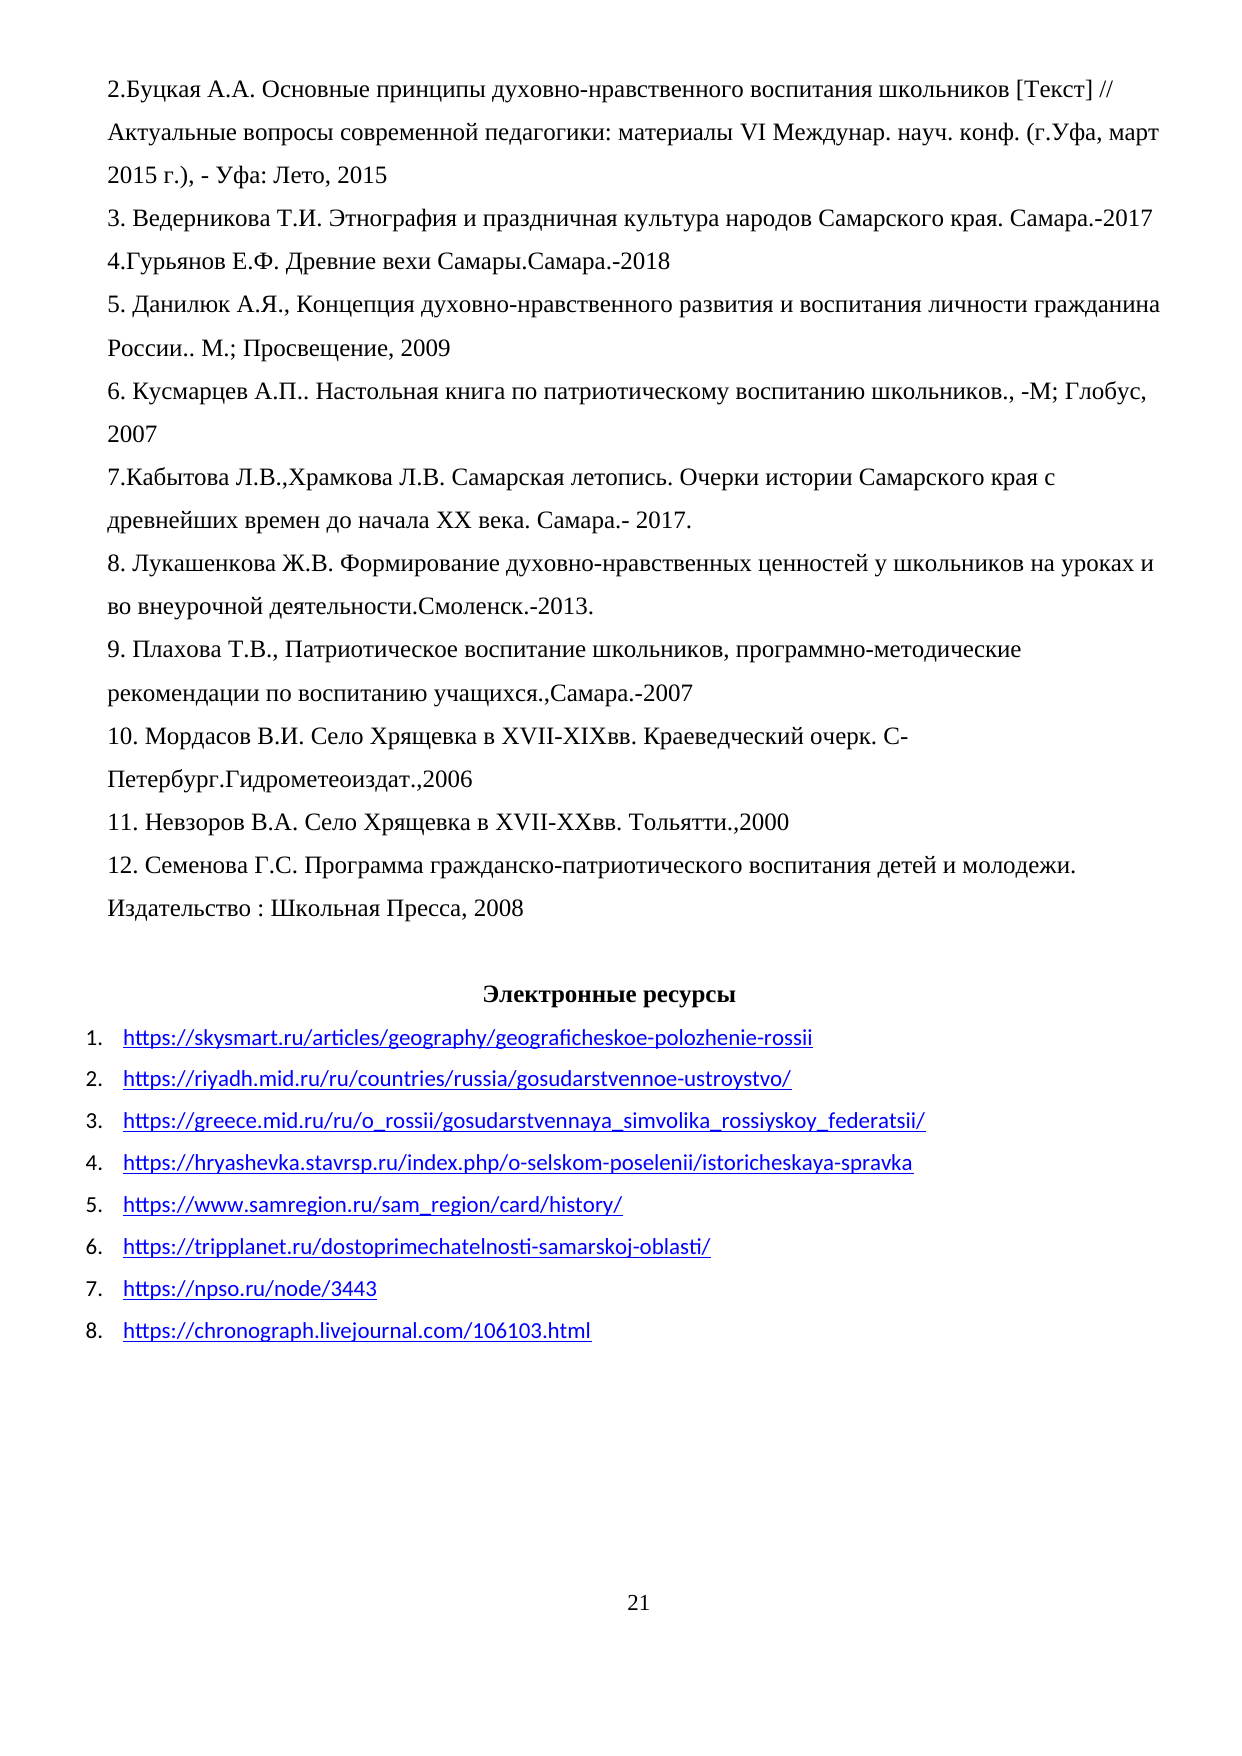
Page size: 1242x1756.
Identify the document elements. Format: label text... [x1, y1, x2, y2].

text 5. Данилюк А.Я., Концепция духовно-нравственного развития и воспитания личности гражданина России.. М.; Просвещение, 2009 [107, 289, 1171, 361]
text 3. Ведерникова Т.И. Этнография и праздничная культура народов Самарского края. Самара.-2017 [107, 203, 1171, 232]
list https://hryashevka.stavrsp.ru/index.php/o-selskom-poselenii/istoricheskaya-spravka [85, 1148, 1171, 1177]
list https://www.samregion.ru/sam_region/card/history/ [85, 1191, 1171, 1218]
list https://riyadh.mid.ru/ru/countries/russia/gosudarstvennoe-ustroystvo/ [85, 1064, 1171, 1093]
text 2.Буцкая А.А. Основные принципы духовно-нравственного воспитания школьников [Текст] // Актуальные вопросы современной педагогики: материалы VI Междунар. науч. конф. (г.Уфа, март 2015 г.), - Уфа: Лето, 2015 [107, 74, 1171, 189]
text Электронные ресурсы [107, 979, 1171, 1008]
list https://skysmart.ru/articles/geography/geograficheskoe-polozhenie-rossii [85, 1023, 1171, 1051]
text 10. Мордасов В.И. Село Хрящевка в XVII-XIXвв. Краеведческий очерк. С-Петербург.Гидрометеоиздат.,2006 [107, 721, 1171, 793]
list https://npso.ru/node/3443 [85, 1274, 1171, 1302]
list https://tripplanet.ru/dostoprimechatelnosti-samarskoj-oblasti/ [85, 1232, 1171, 1261]
list https://greece.mid.ru/ru/o_rossii/gosudarstvennaya_simvolika_rossiyskoy_federatsii/ [85, 1107, 1171, 1134]
text 7.Кабытова Л.В.,Храмкова Л.В. Самарская летопись. Очерки истории Самарского края с древнейших времен до начала XX века. Самара.- 2017. [107, 462, 1171, 534]
text 12. Семенова Г.С. Программа гражданско-патриотического воспитания детей и молодежи. Издательство : Школьная Пресса, 2008 [107, 850, 1171, 922]
text 11. Невзоров В.А. Село Хрящевка в XVII-XXвв. Тольятти.,2000 [107, 807, 1171, 836]
text 6. Кусмарцев А.П.. Настольная книга по патриотическому воспитанию школьников., -М; Глобус, 2007 [107, 376, 1171, 448]
list https://chronograph.livejournal.com/106103.html [85, 1316, 1171, 1344]
text 4.Гурьянов Е.Ф. Древние вехи Самары.Самара.-2018 [107, 246, 1171, 275]
text 8. Лукашенкова Ж.В. Формирование духовно-нравственных ценностей у школьников на уроках и во внеурочной деятельности.Смоленск.-2013. [107, 548, 1171, 620]
text 9. Плахова Т.В., Патриотическое воспитание школьников, программно-методические рекомендации по воспитанию учащихся.,Самара.-2007 [107, 634, 1171, 706]
